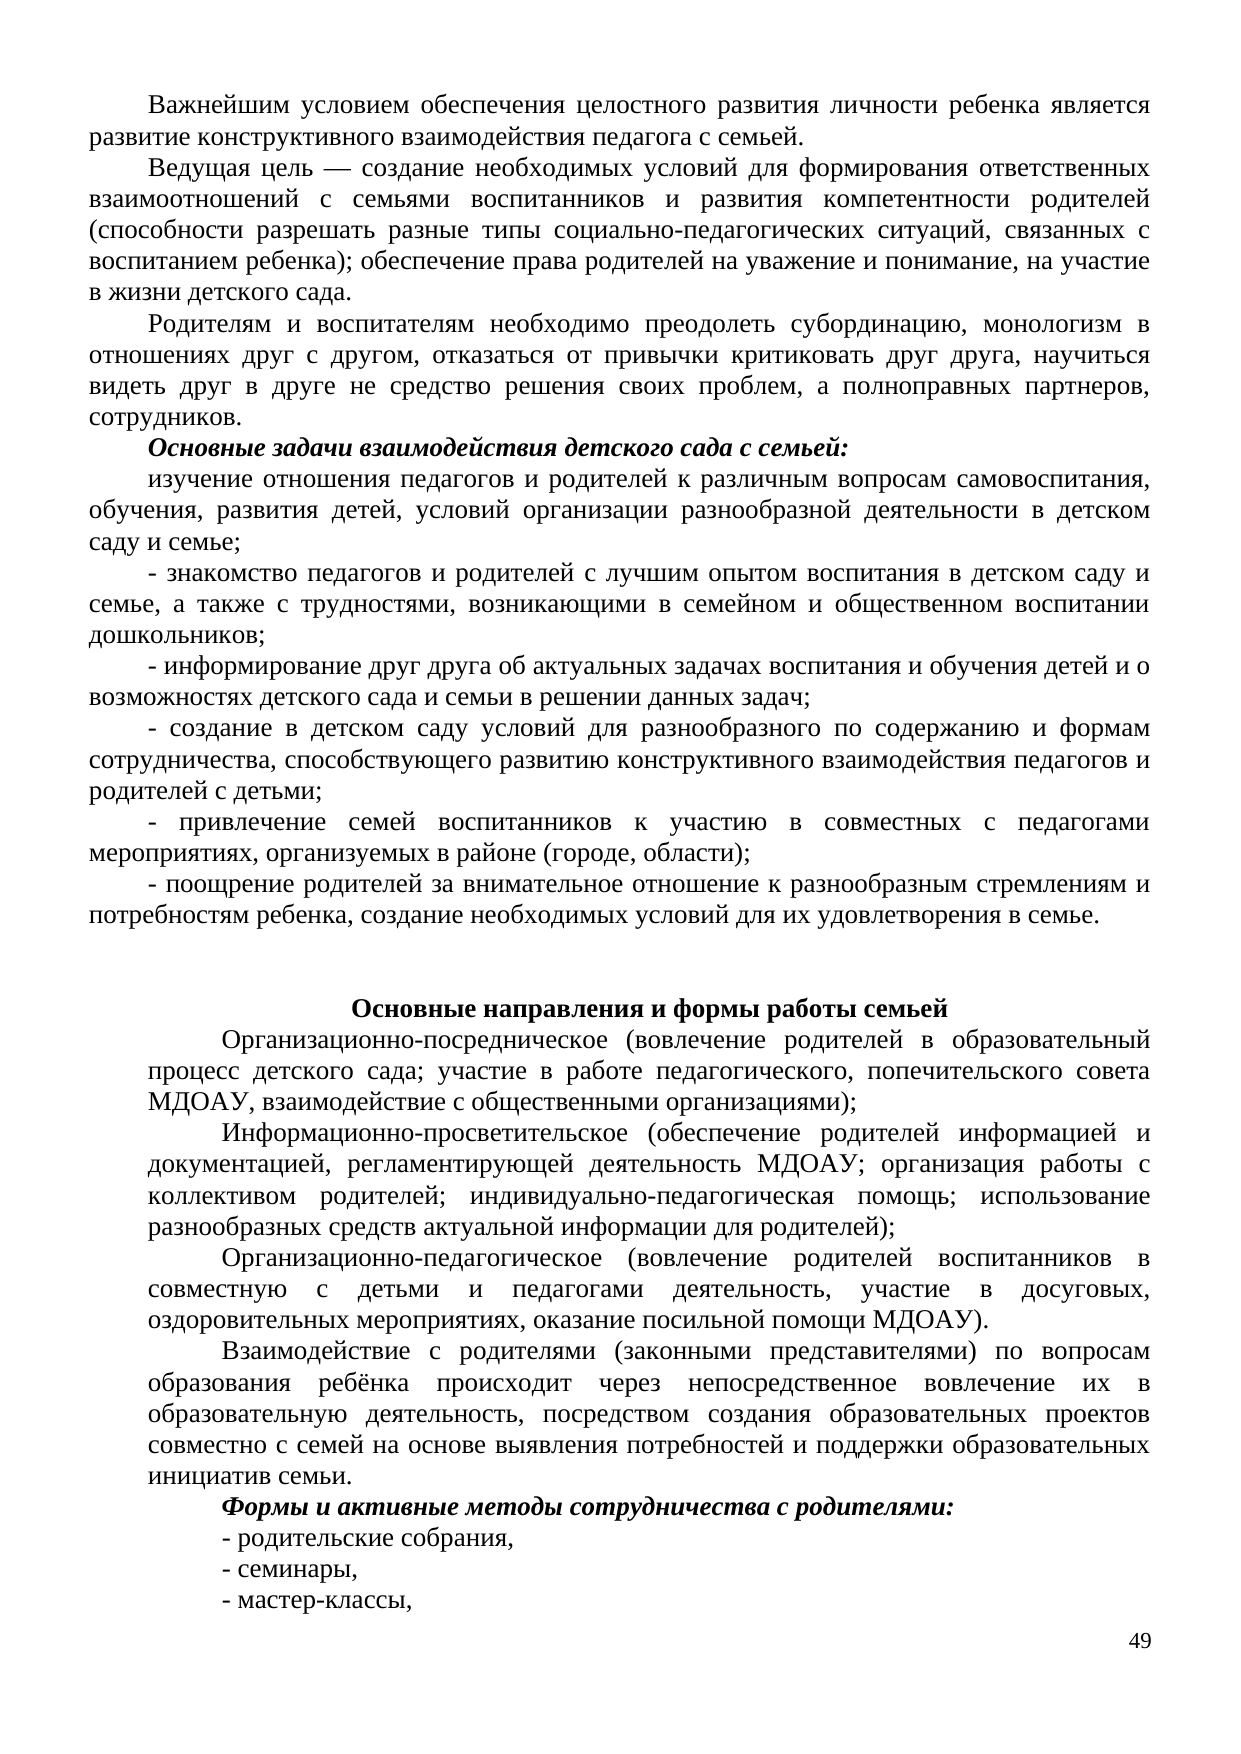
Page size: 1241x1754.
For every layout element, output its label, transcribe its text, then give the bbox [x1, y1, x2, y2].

text - создание в детском саду условий для разнообразного по содержанию и формам сотрудничества, способствующего развитию конструктивного взаимодействия педагогов и родителей с детьми; [89, 712, 1152, 805]
text - информирование друг друга об актуальных задачах воспитания и обучения детей и о возможностях детского сада и семьи в решении данных задач; [89, 649, 1152, 712]
text Основные задачи взаимодействия детского сада с семьей: [89, 431, 1152, 462]
text - родительские собрания, [148, 1521, 1152, 1552]
text Организационно-педагогическое (вовлечение родителей воспитанников в совместную с детьми и педагогами деятельность, участие в досуговых, оздоровительных мероприятиях, оказание посильной помощи МДОАУ). [148, 1241, 1152, 1334]
text Организационно-посредническое (вовлечение родителей в образовательный процесс детского сада; участие в работе педагогического, попечительского совета МДОАУ, взаимодействие с общественными организациями); [148, 1023, 1152, 1116]
text Основные направления и формы работы семьей [89, 992, 1152, 1023]
text - мастер-классы, [148, 1584, 1152, 1615]
text Формы и активные методы сотрудничества с родителями: [148, 1490, 1152, 1521]
text Важнейшим условием обеспечения целостного развития личности ребенка является развитие конструктивного взаимодействия педагога с семьей. [89, 89, 1152, 151]
text - привлечение семей воспитанников к участию в совместных с педагогами мероприятиях, организуемых в районе (городе, области); [89, 805, 1152, 867]
text Взаимодействие с родителями (законными представителями) по вопросам образования ребёнка происходит через непосредственное вовлечение их в образовательную деятельность, посредством создания образовательных проектов совместно с семей на основе выявления потребностей и поддержки образовательных инициатив семьи. [148, 1334, 1152, 1490]
text - семинары, [148, 1552, 1152, 1584]
text Родителям и воспитателям необходимо преодолеть субординацию, монологизм в отношениях друг с другом, отказаться от привычки критиковать друг друга, научиться видеть друг в друге не средство решения своих проблем, а полноправных партнеров, сотрудников. [89, 307, 1152, 431]
text Ведущая цель — создание необходимых условий для формирования ответственных взаимоотношений с семьями воспитанников и развития компетентности родителей (способности разрешать разные типы социальнo-педагогических ситуаций, связанных с воспитанием ребенка); обеспечение права родителей на уважение и понимание, на участие в жизни детского сада. [89, 151, 1152, 307]
text изучение отношения педагогов и родителей к различным вопросам самовоспитания, обучения, развития детей, условий организации разнообразной деятельности в детском саду и семье; [89, 462, 1152, 556]
text - поощрение родителей за внимательное отношение к разнообразным стремлениям и потребностям ребенка, создание необходимых условий для их удовлетворения в семье. [89, 867, 1152, 929]
text - знакомство педагогов и родителей с лучшим опытом воспитания в детском саду и семье, а также с трудностями, возникающими в семейном и общественном воспитании дошкольников; [89, 556, 1152, 649]
text Информационно-просветительское (обеспечение родителей информацией и документацией, регламентирующей деятельность МДОАУ; организация работы с коллективом родителей; индивидуально-педагогическая помощь; использование разнообразных средств актуальной информации для родителей); [148, 1116, 1152, 1241]
